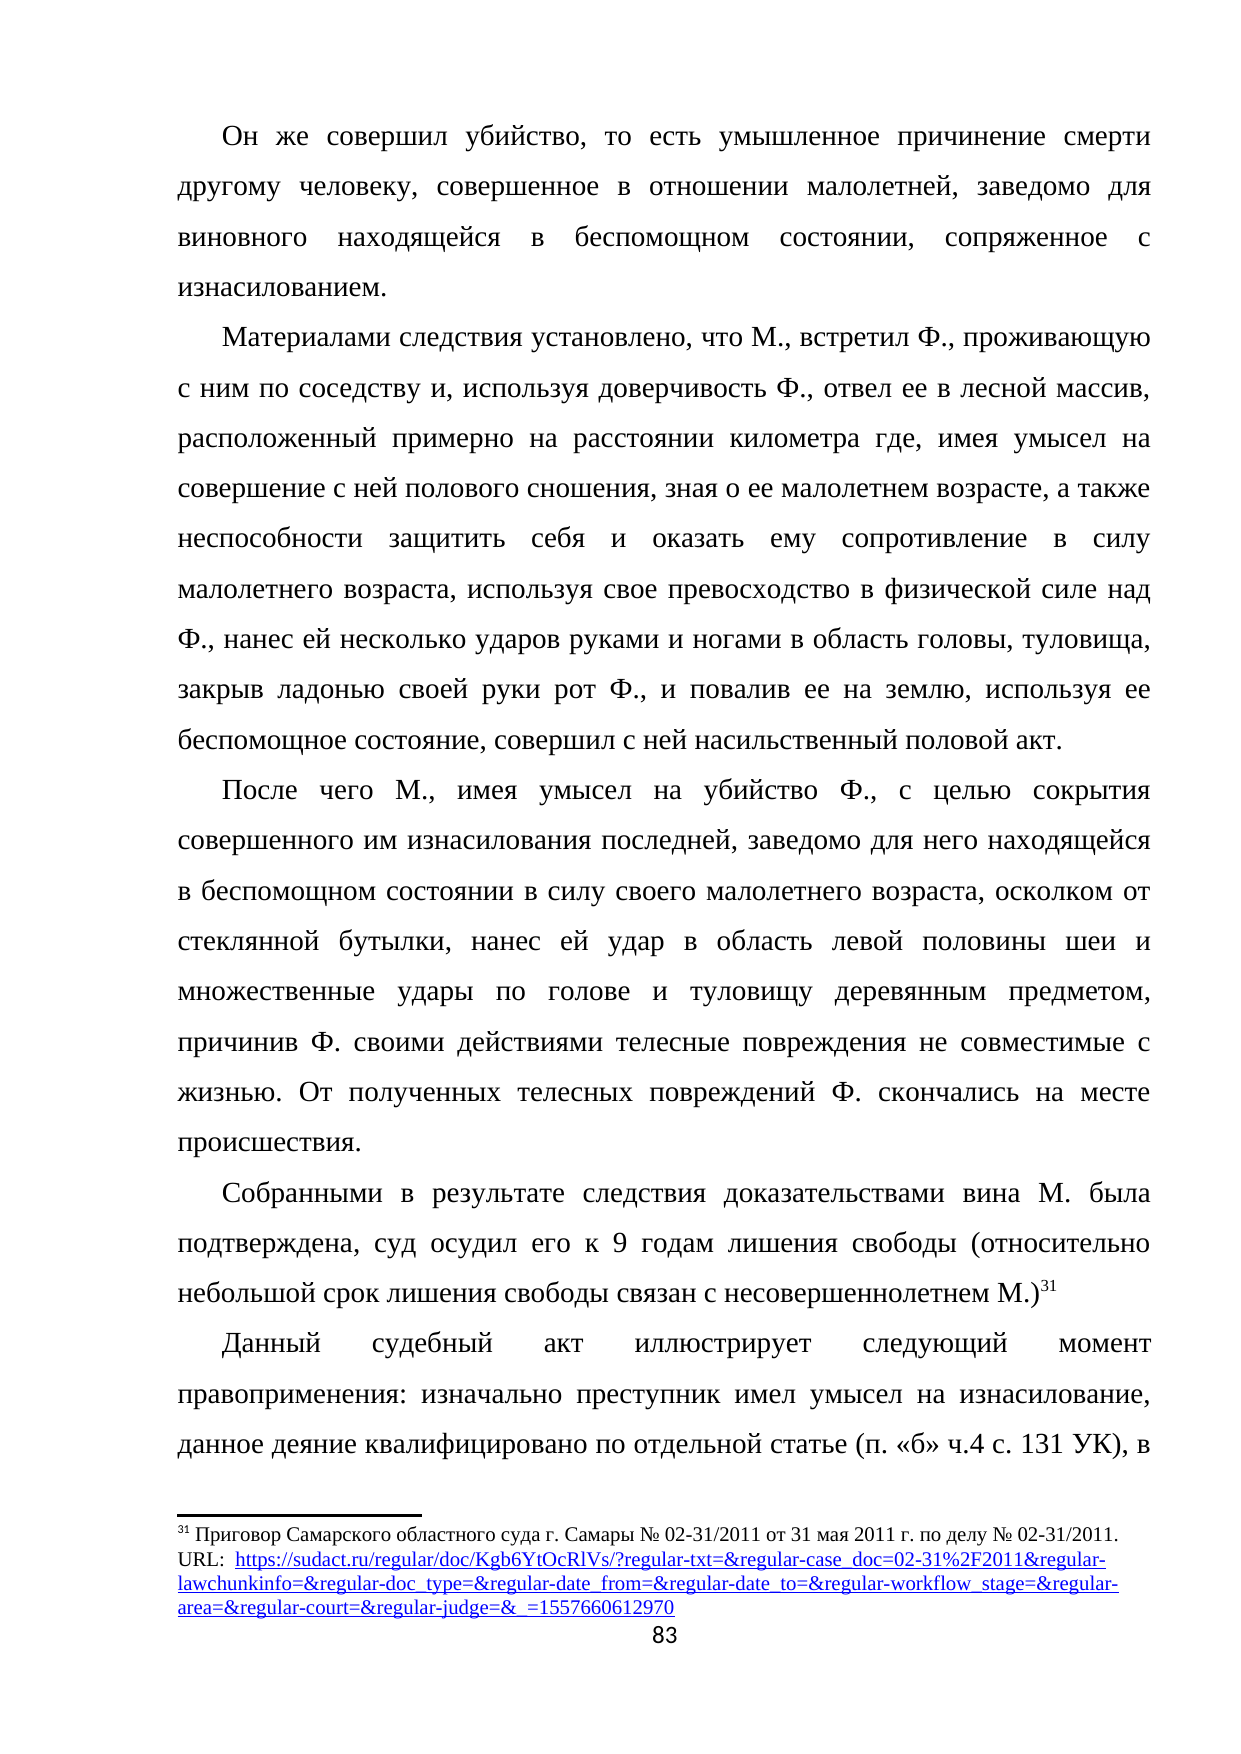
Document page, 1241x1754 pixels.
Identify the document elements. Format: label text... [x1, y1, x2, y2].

text Собранными в результате следствия доказательствами вина М. была подтверждена, суд осудил его к 9 годам лишения свободы (относительно небольшой срок лишения свободы связан с несовершеннолетнем М.) [177, 1175, 1152, 1309]
text Материалами следствия установлено, что М., встретил Ф., проживающую с ним по соседству и, используя доверчивость Ф., отвел ее в лесной массив, расположенный примерно на расстоянии километра где, имея умысел на совершение с ней полового сношения, зная о ее малолетнем возрасте, а также неспособности защитить себя и оказать ему сопротивление в силу малолетнего возраста, используя свое превосходство в физической силе над Ф., нанес ей несколько ударов руками и ногами в область головы, туловища, закрыв ладонью своей руки рот Ф., и повалив ее на землю, используя ее беспомощное состояние, совершил с ней насильственный половой акт. [177, 319, 1152, 755]
text Он же совершил убийство, то есть умышленное причинение смерти другому человеку, совершенное в отношении малолетней, заведомо для виновного находящейся в беспомощном состоянии, сопряженное с изнасилованием. [177, 118, 1152, 303]
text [177, 1326, 1152, 1460]
text После чего М., имея умысел на убийство Ф., с целью сокрытия совершенного им изнасилования последней, заведомо для него находящейся в беспомощном состоянии в силу своего малолетнего возраста, осколком от стеклянной бутылки, нанес ей удар в область левой половины шеи и множественные удары по голове и туловищу деревянным предметом, причинив Ф. своими действиями телесные повреждения не совместимые с жизнью. От полученных телесных повреждений Ф. скончались на месте происшествия. [177, 772, 1152, 1158]
